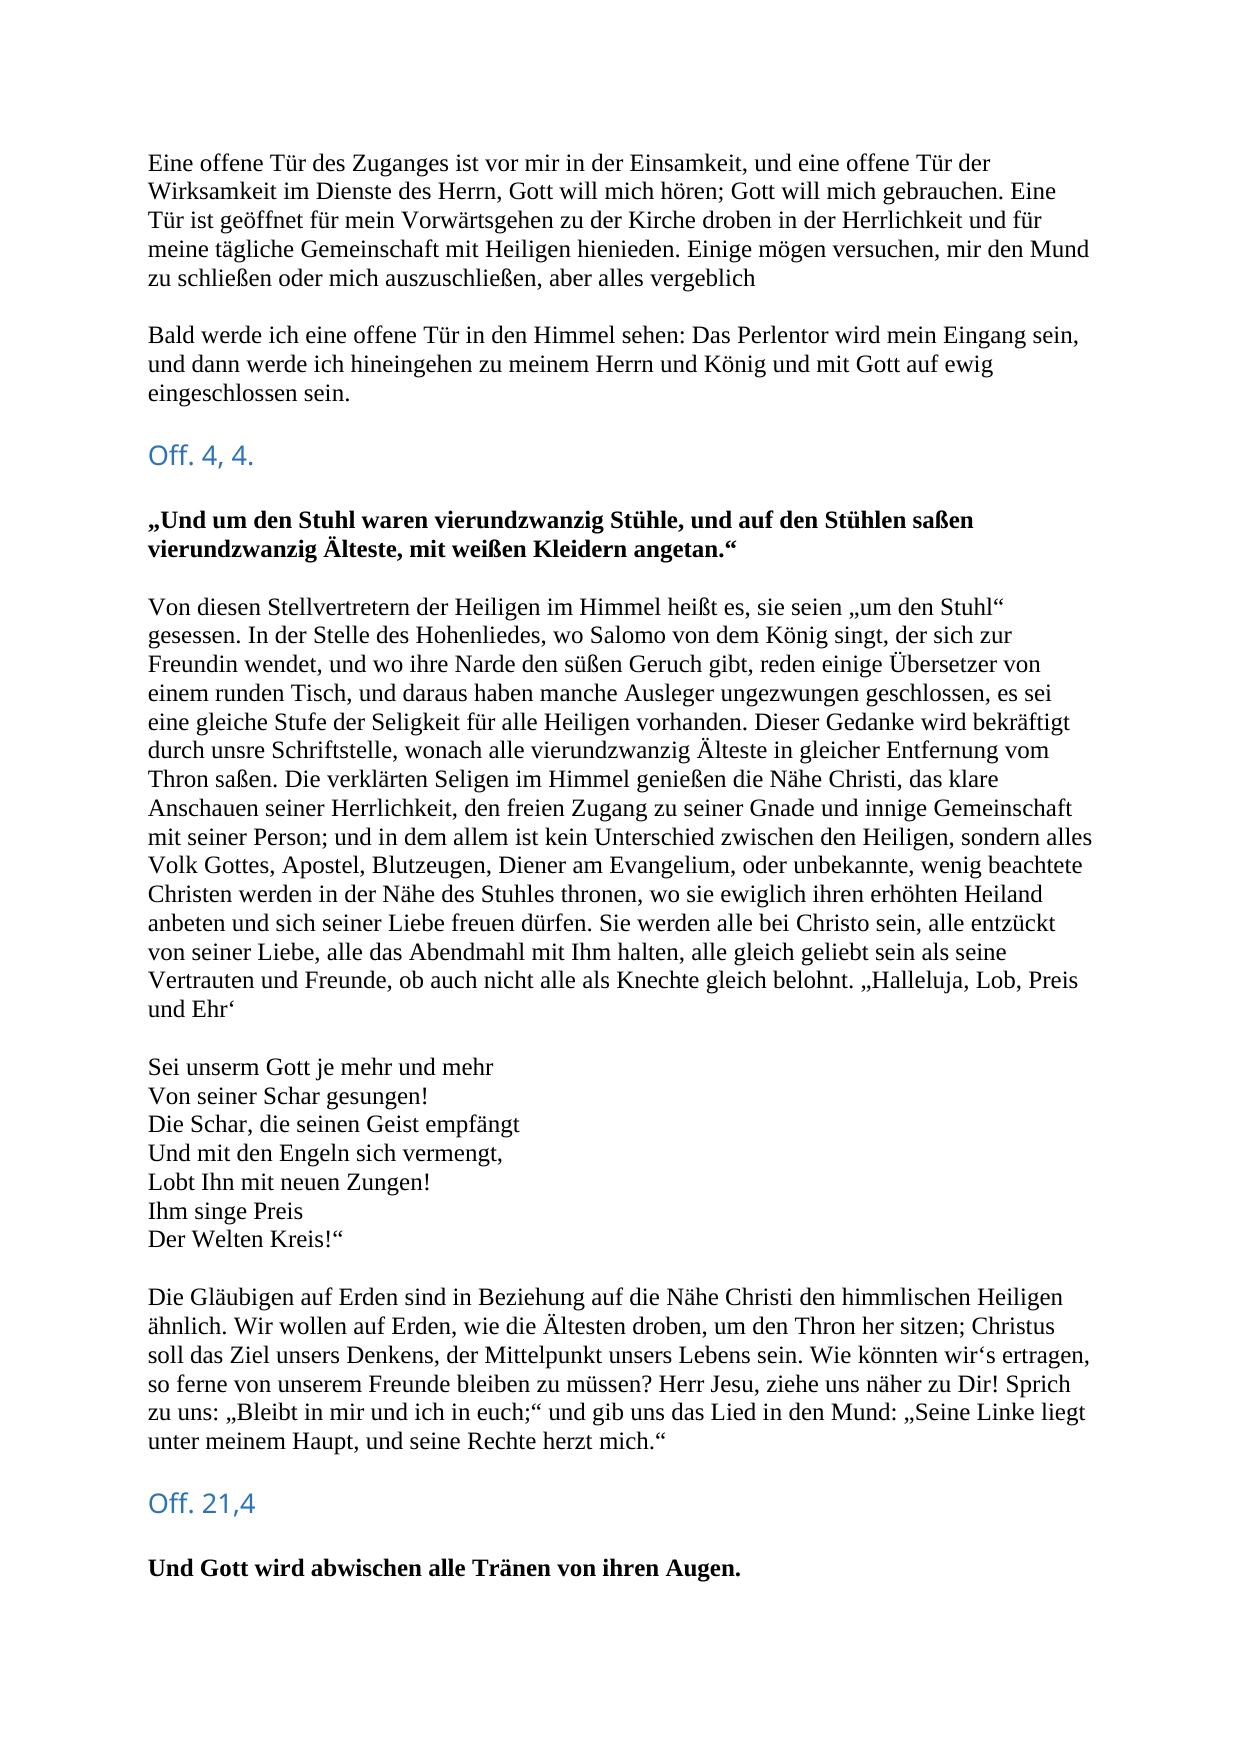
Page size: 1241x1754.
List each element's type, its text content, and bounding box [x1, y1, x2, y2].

text Bald werde ich eine offene Tür in den Himmel sehen: Das Perlentor wird mein Eingang sein, und dann werde ich hineingehen zu meinem Herrn und König und mit Gott auf ewig eingeschlossen sein. [148, 321, 1093, 407]
text Die Gläubigen auf Erden sind in Beziehung auf die Nähe Christi den himmlischen Heiligen ähnlich. Wir wollen auf Erden, wie die Ältesten droben, um den Thron her sitzen; Christus soll das Ziel unsers Denkens, der Mittelpunkt unsers Lebens sein. Wie könnten wir‘s ertragen, so ferne von unserem Freunde bleiben zu müssen? Herr Jesu, ziehe uns näher zu Dir! Sprich zu uns: „Bleibt in mir und ich in euch;“ und gib uns das Lied in den Mund: „Seine Linke liegt unter meinem Haupt, und seine Rechte herzt mich.“ [148, 1282, 1093, 1455]
text Und Gott wird abwischen alle Tränen von ihren Augen. [148, 1553, 1093, 1582]
subtitle Off. 21,4 [148, 1484, 1093, 1521]
text Von diesen Stellvertretern der Heiligen im Himmel heißt es, sie seien „um den Stuhl“ gesessen. In der Stelle des Hohenliedes, wo Salomo von dem König singt, der sich zur Freundin wendet, und wo ihre Narde den süßen Geruch gibt, reden einige Übersetzer von einem runden Tisch, und daraus haben manche Ausleger ungezwungen geschlossen, es sei eine gleiche Stufe der Seligkeit für alle Heiligen vorhanden. Dieser Gedanke wird bekräftigt durch unsre Schriftstelle, wonach alle vierundzwanzig Älteste in gleicher Entfernung vom Thron saßen. Die verklärten Seligen im Himmel genießen die Nähe Christi, das klare Anschauen seiner Herrlichkeit, den freien Zugang zu seiner Gnade und innige Gemeinschaft mit seiner Person; und in dem allem ist kein Unterschied zwischen den Heiligen, sondern alles Volk Gottes, Apostel, Blutzeugen, Diener am Evangelium, oder unbekannte, wenig beachtete Christen werden in der Nähe des Stuhles thronen, wo sie ewiglich ihren erhöhten Heiland anbeten und sich seiner Liebe freuen dürfen. Sie werden alle bei Christo sein, alle entzückt von seiner Liebe, alle das Abendmahl mit Ihm halten, alle gleich geliebt sein als seine Vertrauten und Freunde, ob auch nicht alle als Knechte gleich belohnt. „Halleluja, Lob, Preis und Ehr‘ [148, 592, 1093, 1023]
text Eine offene Tür des Zuganges ist vor mir in der Einsamkeit, und eine offene Tür der Wirksamkeit im Dienste des Herrn, Gott will mich hören; Gott will mich gebrauchen. Eine Tür ist geöffnet für mein Vorwärtsgehen zu der Kirche droben in der Herrlichkeit und für meine tägliche Gemeinschaft mit Heiligen hienieden. Einige mögen versuchen, mir den Mund zu schließen oder mich auszuschließen, aber alles vergeblich [148, 148, 1093, 291]
text Sei unserm Gott je mehr und mehr Von seiner Schar gesungen! Die Schar, die seinen Geist empfängt Und mit den Engeln sich vermengt, Lobt Ihn mit neuen Zungen! Ihm singe Preis Der Welten Kreis!“ [148, 1052, 1093, 1253]
subtitle Off. 4, 4. [148, 436, 1093, 473]
text „Und um den Stuhl waren vierundzwanzig Stühle, und auf den Stühlen saßen vierundzwanzig Älteste, mit weißen Kleidern angetan.“ [148, 505, 1093, 562]
